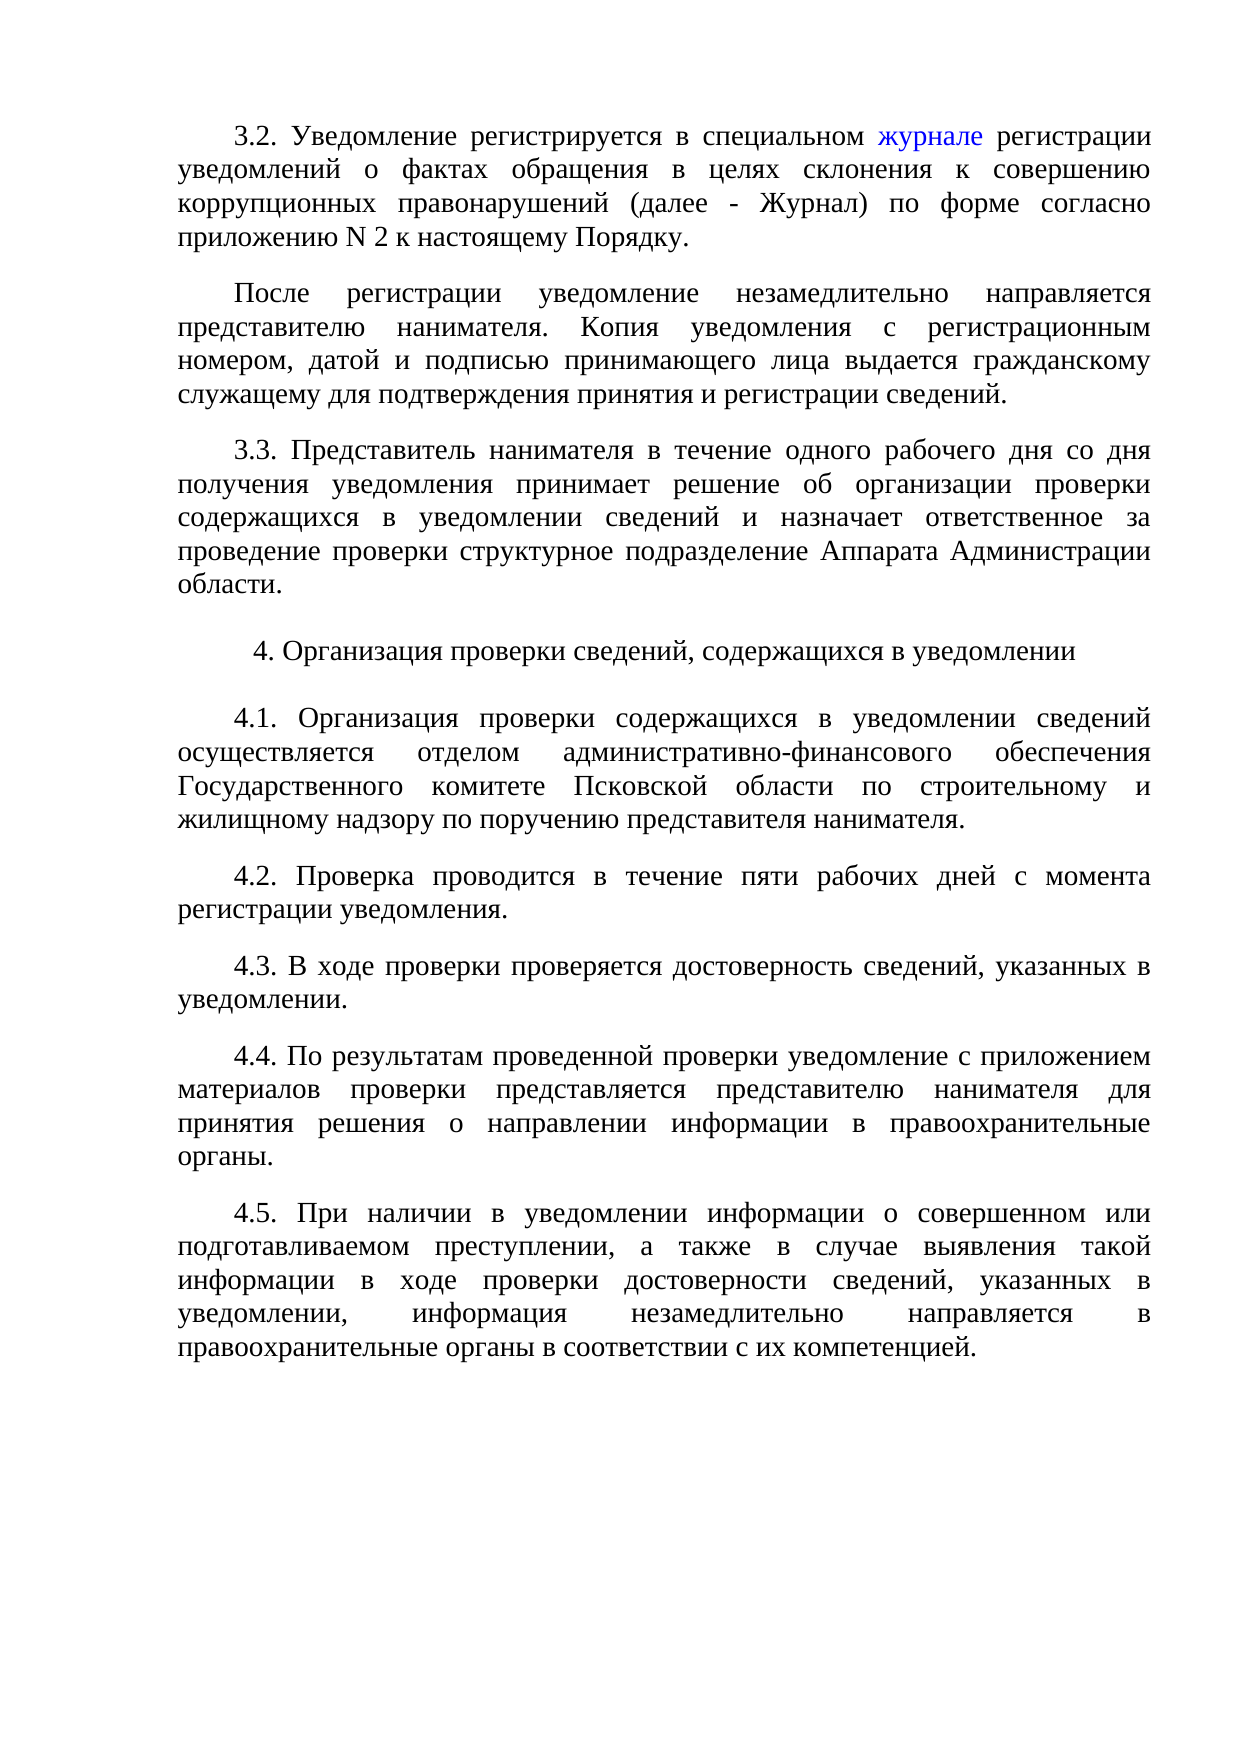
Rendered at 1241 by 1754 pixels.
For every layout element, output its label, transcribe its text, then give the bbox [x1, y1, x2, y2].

text 3.3. Представитель нанимателя в течение одного рабочего дня со дня получения уведомления принимает решение об организации проверки содержащихся в уведомлении сведений и назначает ответственное за проведение проверки структурное подразделение Аппарата Администрации области. [177, 432, 1152, 600]
text После регистрации уведомление незамедлительно направляется представителю нанимателя. Копия уведомления с регистрационным номером, датой и подписью принимающего лица выдается гражданскому служащему для подтверждения принятия и регистрации сведений. [177, 275, 1152, 409]
text 4.5. При наличии в уведомлении информации о совершенном или подготавливаемом преступлении, а также в случае выявления такой информации в ходе проверки достоверности сведений, указанных в уведомлении, информация незамедлительно направляется в правоохранительные органы в соответствии с их компетенцией. [177, 1195, 1152, 1362]
text 4.1. Организация проверки содержащихся в уведомлении сведений осуществляется отделом административно-финансового обеспечения Государственного комитете Псковской области по строительному и жилищному надзору по поручению представителя нанимателя. [177, 701, 1152, 835]
text 3.2. Уведомление регистрируется в специальном журнале регистрации уведомлений о фактах обращения в целях склонения к совершению коррупционных правонарушений (далее - Журнал) по форме согласно приложению N 2 к настоящему Порядку. [177, 118, 1152, 252]
text 4.2. Проверка проводится в течение пяти рабочих дней с момента регистрации уведомления. [177, 858, 1152, 925]
text 4.4. По результатам проведенной проверки уведомление с приложением материалов проверки представляется представителю нанимателя для принятия решения о направлении информации в правоохранительные органы. [177, 1038, 1152, 1172]
text 4.3. В ходе проверки проверяется достоверность сведений, указанных в уведомлении. [177, 948, 1152, 1015]
text 4. Организация проверки сведений, содержащихся в уведомлении [177, 633, 1152, 667]
